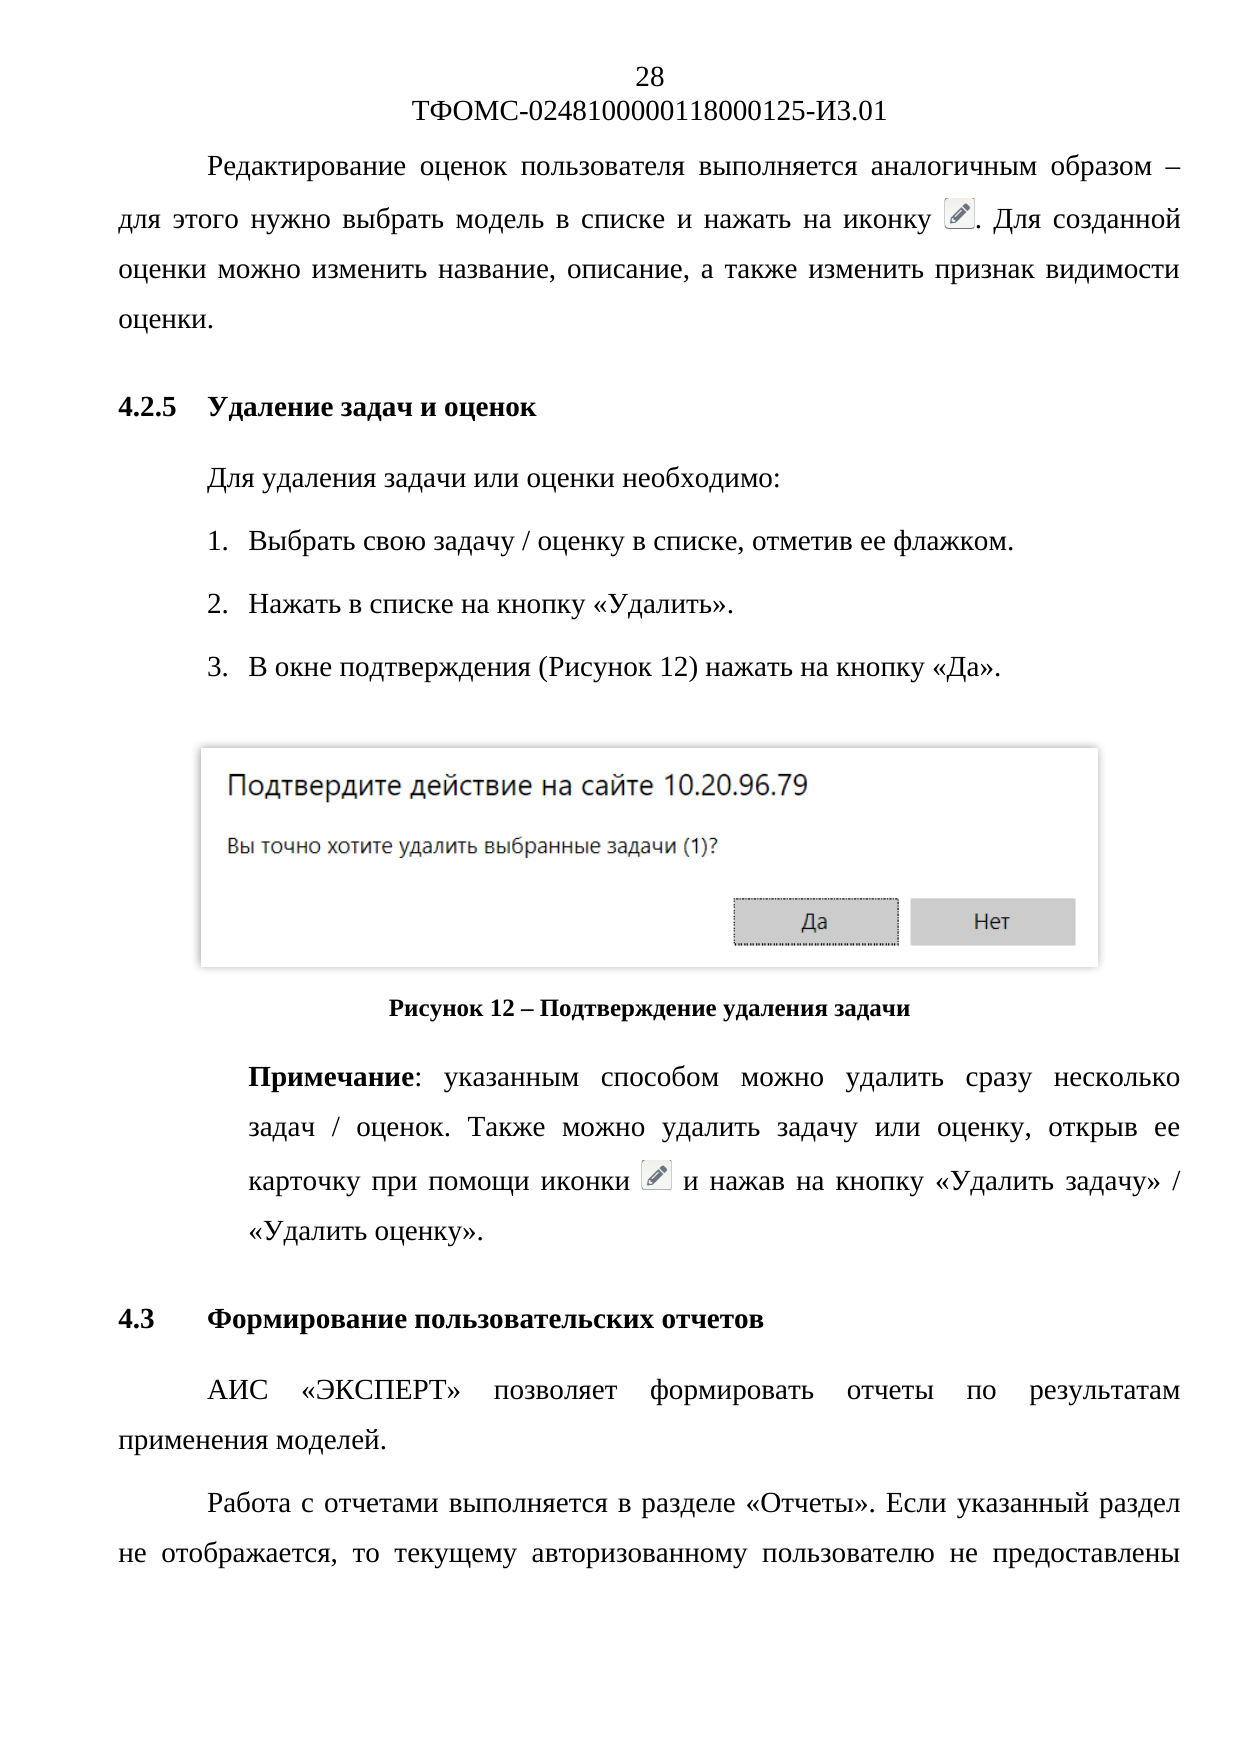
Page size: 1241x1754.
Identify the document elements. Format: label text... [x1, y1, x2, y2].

text позволяет формировать отчеты по результатам применения моделей. [118, 1372, 1181, 1456]
text Редактирование оценок пользователя выполняется аналогичным образом – для этого нужно выбрать модель в списке и нажать на иконку . Для созданной оценки можно изменить название, описание, а также изменить признак видимости оценки. [118, 148, 1181, 335]
list В окне подтверждения (Рисунок 12) нажать на кнопку «Да». [207, 649, 1181, 682]
picture [201, 748, 1098, 967]
list Нажать в списке на кнопку «Удалить». [207, 586, 1181, 619]
text Рисунок 12 – Подтверждение удаления задачи [118, 993, 1181, 1022]
picture [944, 198, 975, 229]
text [118, 1485, 1181, 1569]
picture [641, 1160, 672, 1190]
text Для удаления задачи или оценки необходимо: [118, 460, 1181, 494]
list Выбрать свою задачу / оценку в списке, отметив ее флажком. [207, 523, 1181, 557]
subtitle Удаление задач и оценок [118, 389, 1181, 423]
list Примечание: указанным способом можно удалить сразу несколько задач / оценок. Также можно удалить задачу или оценку, открыв ее карточку при помощи иконки и нажав на кнопку «Удалить задачу» / «Удалить оценку». [248, 1059, 1181, 1247]
subtitle Формирование пользовательских отчетов [118, 1301, 1181, 1334]
